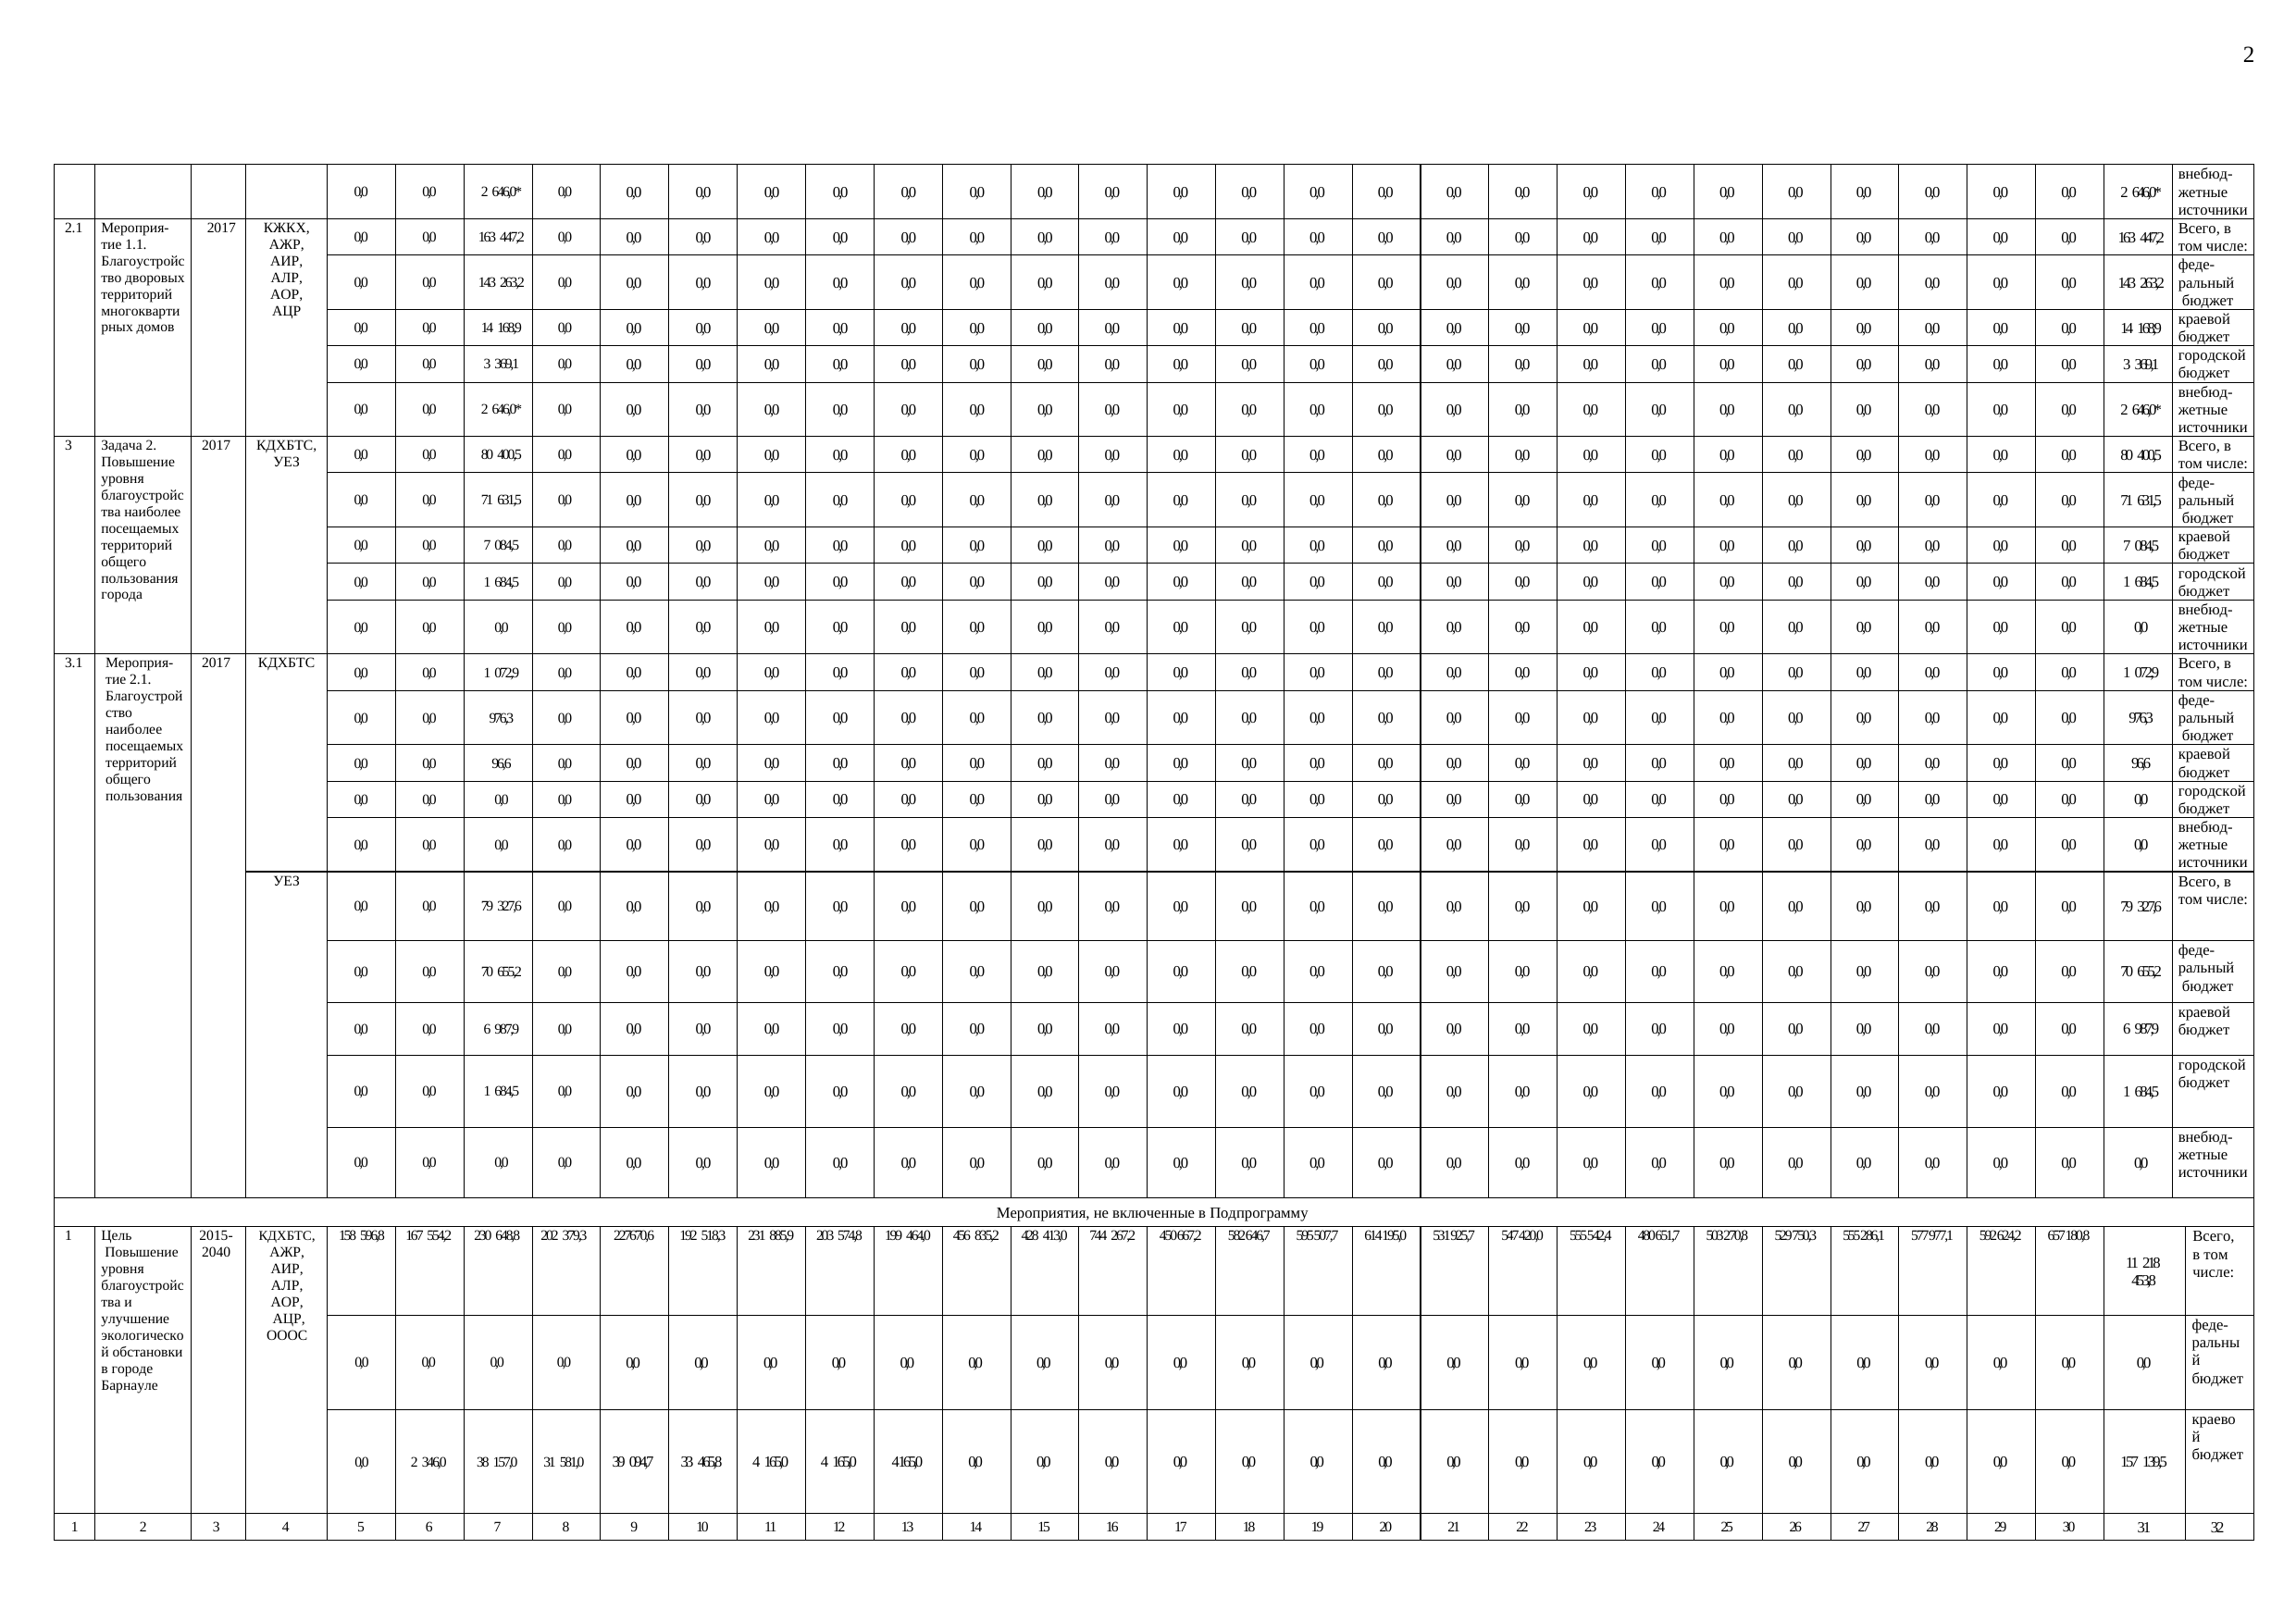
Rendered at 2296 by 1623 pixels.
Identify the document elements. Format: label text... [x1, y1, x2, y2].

table_cell 0,0 [465, 1316, 532, 1409]
table_cell 33 465,8 [669, 1410, 737, 1513]
table_cell 0,0 [328, 165, 395, 218]
table_cell 203 574,8 [806, 1227, 874, 1315]
table_cell краевой бюджет [2186, 1410, 2253, 1513]
table_cell 0,0 [533, 473, 600, 527]
table_cell 0,0 [738, 564, 805, 600]
table_cell 0,0 [1967, 1410, 2035, 1513]
table_cell 143 263,2 [2104, 255, 2172, 309]
table_cell 0,0 [943, 473, 1011, 527]
table_cell 0,0 [943, 383, 1011, 436]
table_cell 0,0 [328, 601, 395, 653]
table_cell 0,0 [1967, 255, 2035, 309]
table_cell 0,0 [669, 1056, 737, 1127]
table_cell 0,0 [2036, 941, 2104, 1002]
table_cell 0,0 [2036, 1003, 2104, 1054]
table_cell [55, 165, 94, 218]
table_cell 0,0 [1489, 1316, 1557, 1409]
table_cell 0,0 [669, 1128, 737, 1197]
table_cell 0,0 [1285, 437, 1352, 472]
table_cell 0,0 [1967, 654, 2035, 690]
table_cell 1 [55, 1227, 94, 1513]
table_cell 0,0 [1216, 473, 1284, 527]
table_cell 0,0 [875, 941, 942, 1002]
table_cell 0,0 [328, 941, 395, 1002]
table_cell 0,0 [396, 654, 464, 690]
table_cell Всего, в том числе: [2186, 1227, 2253, 1315]
table_cell 0,0 [1421, 527, 1488, 563]
table_cell 0,0 [1216, 1003, 1284, 1054]
table_cell 0,0 [1558, 873, 1625, 940]
table_cell 0,0 [601, 818, 668, 871]
table_cell 0,0 [1558, 473, 1625, 527]
table_cell 0,0 [943, 941, 1011, 1002]
table_cell 19 [1285, 1514, 1352, 1540]
table_cell 0,0 [2036, 165, 2104, 218]
table_cell 0,0 [396, 1128, 464, 1197]
table_cell 0,0 [1626, 941, 1694, 1002]
table_cell 0,0 [1216, 941, 1284, 1002]
table_cell 0,0 [806, 255, 874, 309]
table_cell 0,0 [1011, 527, 1078, 563]
table_cell Всего, в том числе: [2173, 873, 2253, 940]
table_cell 582 646,7 [1216, 1227, 1284, 1315]
table_cell 0,0 [1489, 941, 1557, 1002]
table_cell 70 655,2 [2104, 941, 2172, 1002]
table_cell 0,0 [1967, 346, 2035, 381]
table_cell 0,0 [2036, 1056, 2104, 1127]
table_cell 0,0 [1285, 346, 1352, 381]
table_cell 0,0 [1216, 1316, 1284, 1409]
table_cell 0,0 [1967, 564, 2035, 600]
table_cell 0,0 [1148, 601, 1215, 653]
table_cell 6 987,9 [2104, 1003, 2172, 1054]
table_cell 0,0 [1558, 601, 1625, 653]
table_cell 0,0 [1831, 310, 1898, 345]
table_cell 0,0 [533, 873, 600, 940]
table_cell 0,0 [669, 782, 737, 817]
table_cell 0,0 [1626, 1003, 1694, 1054]
table_cell 2 646,0* [465, 165, 532, 218]
table_cell 0,0 [1558, 1128, 1625, 1197]
table_cell 0,0 [1899, 255, 1967, 309]
table_cell 0,0 [669, 691, 737, 744]
table_cell 0,0 [1489, 654, 1557, 690]
table_cell 227670,6 [601, 1227, 668, 1315]
table_cell 0,0 [328, 310, 395, 345]
table_cell 0,0 [1353, 1410, 1420, 1513]
table_cell 0,0 [1148, 782, 1215, 817]
table_cell 0,0 [1967, 437, 2035, 472]
table_cell 0,0 [1011, 1003, 1078, 1054]
table_cell 0,0 [669, 1003, 737, 1054]
table_cell 0,0 [875, 818, 942, 871]
table_cell 0,0 [1694, 782, 1762, 817]
table_cell 0,0 [1216, 346, 1284, 381]
table_cell 0,0 [1763, 654, 1831, 690]
table_cell 0,0 [1763, 346, 1831, 381]
table_cell 0,0 [943, 1410, 1011, 1513]
table_cell 0,0 [1011, 818, 1078, 871]
table_cell 555 542,4 [1558, 1227, 1625, 1315]
table_cell 0,0 [601, 1056, 668, 1127]
table_cell Всего, в том числе: [2173, 219, 2253, 254]
table_cell 0,0 [2036, 527, 2104, 563]
table_cell 0,0 [1899, 473, 1967, 527]
table_cell 0,0 [2036, 745, 2104, 780]
table_cell феде- ральный бюджет [2173, 255, 2253, 309]
table_cell 0,0 [1763, 383, 1831, 436]
table_cell 0,0 [1421, 691, 1488, 744]
table_cell 0,0 [533, 818, 600, 871]
table_cell 0,0 [533, 219, 600, 254]
table_cell городской бюджет [2173, 782, 2253, 817]
table_cell 0,0 [1967, 818, 2035, 871]
table_cell 0,0 [1079, 601, 1147, 653]
table_cell 0,0 [601, 165, 668, 218]
table_cell 0,0 [806, 1128, 874, 1197]
table_cell 0,0 [1763, 564, 1831, 600]
table_cell 0,0 [533, 654, 600, 690]
table_cell 0,0 [1489, 745, 1557, 780]
table_cell 0,0 [1421, 873, 1488, 940]
table_cell внебюд- жетные источники [2173, 601, 2253, 653]
table_cell 0,0 [1558, 346, 1625, 381]
table_cell 0,0 [465, 818, 532, 871]
table_cell 529 750,3 [1763, 1227, 1831, 1315]
table_cell 0,0 [1216, 437, 1284, 472]
table_cell 80 400,5 [2104, 437, 2172, 472]
table_cell 0,0 [1489, 437, 1557, 472]
table_cell 0,0 [396, 346, 464, 381]
table_cell 0,0 [738, 383, 805, 436]
table_cell 0,0 [738, 437, 805, 472]
table_cell 0,0 [1763, 873, 1831, 940]
table_cell 0,0 [1694, 745, 1762, 780]
table_cell 0,0 [601, 691, 668, 744]
table_cell 0,0 [2036, 383, 2104, 436]
table_cell 32 [2186, 1514, 2253, 1540]
table_cell 0,0 [1285, 873, 1352, 940]
table_cell 0,0 [1353, 941, 1420, 1002]
table_cell 192 518,3 [669, 1227, 737, 1315]
table_cell 15 [1011, 1514, 1078, 1540]
table_cell 0,0 [396, 564, 464, 600]
table_cell 0,0 [1148, 1003, 1215, 1054]
table_cell 0,0 [1079, 1410, 1147, 1513]
table_cell 0,0 [1831, 745, 1898, 780]
table_cell 0,0 [1831, 691, 1898, 744]
table_cell 0,0 [943, 1128, 1011, 1197]
table_cell 0,0 [328, 782, 395, 817]
table_cell 0,0 [1694, 1003, 1762, 1054]
table_cell 450 667,2 [1148, 1227, 1215, 1315]
table_cell 6 987,9 [465, 1003, 532, 1054]
table_cell 0,0 [1148, 527, 1215, 563]
table_cell 0,0 [1148, 654, 1215, 690]
table_cell 0,0 [1079, 873, 1147, 940]
table_cell 1 684,5 [465, 1056, 532, 1127]
table_cell 0,0 [1899, 383, 1967, 436]
table_cell 0,0 [1079, 310, 1147, 345]
table_cell 0,0 [669, 219, 737, 254]
table_cell 199 464,0 [875, 1227, 942, 1315]
table_cell 0,0 [1899, 564, 1967, 600]
table_cell 0,0 [1626, 601, 1694, 653]
table_cell 976,3 [465, 691, 532, 744]
table_cell 0,0 [1558, 1316, 1625, 1409]
table_cell 0,0 [1489, 310, 1557, 345]
table_cell 14 168,9 [2104, 310, 2172, 345]
table_cell КДХБТС,УЕЗ [246, 437, 327, 653]
table_cell 0,0 [328, 564, 395, 600]
table_cell 0,0 [943, 873, 1011, 940]
table_cell 0,0 [1421, 437, 1488, 472]
table_cell 0,0 [1899, 691, 1967, 744]
table_cell 70 655,2 [465, 941, 532, 1002]
table_cell 0,0 [1148, 1128, 1215, 1197]
table_cell 0,0 [1899, 745, 1967, 780]
table_cell 0,0 [1285, 1128, 1352, 1197]
table_cell 0,0 [738, 941, 805, 1002]
table_cell 29 [1967, 1514, 2035, 1540]
table_cell 0,0 [1967, 473, 2035, 527]
table_cell 0,0 [328, 527, 395, 563]
table_cell 0,0 [1011, 941, 1078, 1002]
table_cell 230 648,8 [465, 1227, 532, 1315]
table_cell 0,0 [1216, 601, 1284, 653]
table_cell 0,0 [396, 165, 464, 218]
table_cell 0,0 [875, 1316, 942, 1409]
table_cell 0,0 [669, 383, 737, 436]
table_cell 0,0 [2036, 1316, 2104, 1409]
table_cell 0,0 [1148, 346, 1215, 381]
table_cell 0,0 [1763, 782, 1831, 817]
table_cell 0,0 [533, 941, 600, 1002]
table_cell 595 507,7 [1285, 1227, 1352, 1315]
table_cell 0,0 [1216, 691, 1284, 744]
table_cell 0,0 [1489, 527, 1557, 563]
table_cell Цель Повышение уровня благоустройства и улучшение экологической обстановки в городе Барнауле [95, 1227, 191, 1513]
table_cell 0,0 [943, 654, 1011, 690]
table_cell 0,0 [1148, 1316, 1215, 1409]
table_cell 0,0 [1079, 654, 1147, 690]
table_cell 0,0 [396, 782, 464, 817]
table_cell 0,0 [669, 473, 737, 527]
table_cell 18 [1216, 1514, 1284, 1540]
table_cell 0,0 [1489, 818, 1557, 871]
table_cell 30 [2036, 1514, 2104, 1540]
table_cell феде- ральный бюджет [2173, 473, 2253, 527]
table_cell 0,0 [1421, 941, 1488, 1002]
table_cell 26 [1763, 1514, 1831, 1540]
table_cell 0,0 [1763, 1410, 1831, 1513]
table_cell 4 165,0 [738, 1410, 805, 1513]
table_cell 0,0 [328, 1056, 395, 1127]
table_cell 39 094,7 [601, 1410, 668, 1513]
table_cell 0,0 [533, 564, 600, 600]
table_cell 0,0 [396, 310, 464, 345]
table_cell 0,0 [1694, 473, 1762, 527]
table_cell 0,0 [396, 437, 464, 472]
table_cell 0,0 [1353, 255, 1420, 309]
table_cell 0,0 [806, 1003, 874, 1054]
table_cell 0,0 [738, 1128, 805, 1197]
table_cell 0,0 [943, 601, 1011, 653]
table_cell 3 369,1 [465, 346, 532, 381]
table_cell 0,0 [2104, 1128, 2172, 1197]
table_cell 0,0 [1899, 437, 1967, 472]
table_cell 0,0 [1967, 691, 2035, 744]
table_cell 0,0 [1558, 941, 1625, 1002]
table_cell 0,0 [1421, 383, 1488, 436]
table_cell 0,0 [875, 1003, 942, 1054]
table_cell 0,0 [1899, 1056, 1967, 1127]
table_cell 0,0 [1899, 1003, 1967, 1054]
table_cell 0,0 [1626, 255, 1694, 309]
table_cell 0,0 [669, 941, 737, 1002]
table_cell 0,0 [1967, 1056, 2035, 1127]
table_cell КДХБТС, АЖР, АИР, АЛР, АОР, АЦР, ОООС [246, 1227, 327, 1513]
table_cell 0,0 [533, 745, 600, 780]
table_cell 0,0 [1694, 873, 1762, 940]
table_cell 0,0 [533, 255, 600, 309]
table_cell 0,0 [2036, 346, 2104, 381]
table_cell 0,0 [1558, 818, 1625, 871]
table_cell 0,0 [2036, 1410, 2104, 1513]
table_cell 0,0 [1148, 219, 1215, 254]
table_cell 0,0 [875, 165, 942, 218]
table_cell 0,0 [1694, 310, 1762, 345]
table_cell 0,0 [1694, 1056, 1762, 1127]
table_cell 0,0 [2036, 564, 2104, 600]
table_cell 16 [1079, 1514, 1147, 1540]
table_cell 0,0 [1899, 941, 1967, 1002]
table_cell 0,0 [943, 1056, 1011, 1127]
table_cell 0,0 [1011, 782, 1078, 817]
table_cell 0,0 [328, 873, 395, 940]
table_cell 0,0 [875, 346, 942, 381]
table_cell 0,0 [1967, 165, 2035, 218]
table_cell 0,0 [1489, 219, 1557, 254]
table_cell 24 [1626, 1514, 1694, 1540]
table_cell 0,0 [1558, 1410, 1625, 1513]
table_cell 0,0 [1148, 165, 1215, 218]
table_cell 480 651,7 [1626, 1227, 1694, 1315]
table_cell 5 [328, 1514, 395, 1540]
table_cell 0,0 [806, 219, 874, 254]
table_cell 0,0 [1216, 1128, 1284, 1197]
table_cell 163 447,2 [2104, 219, 2172, 254]
table_cell 0,0 [601, 1128, 668, 1197]
table_cell 0,0 [328, 1128, 395, 1197]
table_cell 531 925,7 [1421, 1227, 1488, 1315]
table_cell 0,0 [1285, 745, 1352, 780]
table_cell 0,0 [1831, 1003, 1898, 1054]
table_cell 2 646,0* [465, 383, 532, 436]
table_cell 0,0 [1353, 527, 1420, 563]
table_cell 0,0 [1763, 941, 1831, 1002]
table_cell 21 [1421, 1514, 1488, 1540]
table_cell 0,0 [1489, 1003, 1557, 1054]
table_cell 0,0 [943, 219, 1011, 254]
table_cell 0,0 [1694, 219, 1762, 254]
table_cell 0,0 [1216, 654, 1284, 690]
table_cell 0,0 [669, 1316, 737, 1409]
table_cell 0,0 [1079, 1128, 1147, 1197]
table_cell 0,0 [2036, 437, 2104, 472]
table_cell 13 [875, 1514, 942, 1540]
table_cell 31 581,0 [533, 1410, 600, 1513]
table_cell 0,0 [1079, 782, 1147, 817]
table_cell 0,0 [738, 165, 805, 218]
table_cell 0,0 [1421, 745, 1488, 780]
table_cell 0,0 [1353, 310, 1420, 345]
table_cell 0,0 [738, 527, 805, 563]
table_cell 0,0 [1216, 745, 1284, 780]
table_cell 0,0 [875, 782, 942, 817]
table_cell 0,0 [806, 564, 874, 600]
table_cell 0,0 [396, 383, 464, 436]
table_cell 0,0 [1763, 1003, 1831, 1054]
table_cell 0,0 [601, 527, 668, 563]
table_cell 0,0 [1694, 346, 1762, 381]
table_cell 0,0 [1694, 1410, 1762, 1513]
table_cell 0,0 [1489, 1128, 1557, 1197]
table_cell 0,0 [1079, 527, 1147, 563]
table_cell 0,0 [601, 1003, 668, 1054]
table_cell 0,0 [738, 1056, 805, 1127]
table_cell 0,0 [738, 654, 805, 690]
table_cell 0,0 [1763, 1316, 1831, 1409]
table_cell 0,0 [1489, 873, 1557, 940]
table_cell 0,0 [1079, 745, 1147, 780]
table_cell 0,0 [533, 310, 600, 345]
table_cell 0,0 [1899, 346, 1967, 381]
table_cell 0,0 [806, 310, 874, 345]
table_cell 202 379,3 [533, 1227, 600, 1315]
table_cell 0,0 [2036, 782, 2104, 817]
table_cell 0,0 [328, 383, 395, 436]
table_cell 0,0 [1011, 1056, 1078, 1127]
table_cell 0,0 [1899, 219, 1967, 254]
table_cell 0,0 [875, 601, 942, 653]
table_cell 0,0 [1148, 1056, 1215, 1127]
table_cell 0,0 [1489, 383, 1557, 436]
table_cell 0,0 [1353, 165, 1420, 218]
table_cell 0,0 [601, 782, 668, 817]
table_cell Мероприятия, не включенные в Подпрограмму [55, 1198, 2253, 1226]
table_cell 0,0 [1694, 691, 1762, 744]
table_cell 4 165,0 [875, 1410, 942, 1513]
table_cell 0,0 [1148, 564, 1215, 600]
table_cell 0,0 [1353, 473, 1420, 527]
table_cell 157 139,5 [2104, 1410, 2185, 1513]
table_cell 0,0 [1011, 310, 1078, 345]
table_cell 0,0 [1967, 383, 2035, 436]
table_cell 4 [246, 1514, 327, 1540]
table_cell 0,0 [1421, 1056, 1488, 1127]
table_cell 0,0 [806, 782, 874, 817]
table_cell 0,0 [601, 873, 668, 940]
table_cell 163 447,2 [465, 219, 532, 254]
table_cell 167 554,2 [396, 1227, 464, 1315]
table_cell 0,0 [806, 691, 874, 744]
table_cell 0,0 [1558, 437, 1625, 472]
table_cell 0,0 [396, 941, 464, 1002]
table_cell 0,0 [601, 941, 668, 1002]
table_cell 0,0 [1421, 564, 1488, 600]
table_cell 0,0 [943, 818, 1011, 871]
table_cell 0,0 [943, 745, 1011, 780]
table_cell 0,0 [943, 346, 1011, 381]
table_cell 0,0 [1011, 745, 1078, 780]
table_cell 0,0 [1489, 1056, 1557, 1127]
table_cell 0,0 [1011, 346, 1078, 381]
table_cell 0,0 [1626, 527, 1694, 563]
table_cell 0,0 [875, 219, 942, 254]
table_cell 0,0 [1831, 219, 1898, 254]
table_cell 0,0 [1558, 219, 1625, 254]
table_cell 0,0 [1011, 165, 1078, 218]
table_cell 0,0 [1011, 219, 1078, 254]
table_cell внебюд- жетные источники [2173, 383, 2253, 436]
table_cell 0,0 [2036, 818, 2104, 871]
table_cell 0,0 [1148, 437, 1215, 472]
table_cell 0,0 [875, 745, 942, 780]
table_cell 0,0 [1489, 1410, 1557, 1513]
table_cell 0,0 [943, 1003, 1011, 1054]
table_cell 0,0 [806, 941, 874, 1002]
table_cell 0,0 [396, 1003, 464, 1054]
table_cell 0,0 [1011, 437, 1078, 472]
table_cell 0,0 [465, 601, 532, 653]
table_cell 0,0 [1831, 873, 1898, 940]
table_cell 0,0 [1148, 473, 1215, 527]
table_cell 3 [55, 437, 94, 653]
table_cell 79 327,6 [465, 873, 532, 940]
table_cell 0,0 [533, 601, 600, 653]
table_cell 0,0 [1831, 437, 1898, 472]
table_cell 0,0 [1694, 1128, 1762, 1197]
table_cell 0,0 [1421, 818, 1488, 871]
table_cell 0,0 [1967, 219, 2035, 254]
table_cell 2 646,0* [2104, 383, 2172, 436]
table_cell 0,0 [806, 1316, 874, 1409]
table_cell 0,0 [1967, 601, 2035, 653]
table_cell 0,0 [943, 165, 1011, 218]
table_cell 0,0 [465, 782, 532, 817]
table_cell 503 270,8 [1694, 1227, 1762, 1315]
table_cell 0,0 [1148, 873, 1215, 940]
table_cell 0,0 [2036, 473, 2104, 527]
table_cell 0,0 [738, 745, 805, 780]
table_cell 0,0 [875, 437, 942, 472]
table_cell 0,0 [1148, 383, 1215, 436]
table_cell 2017 [192, 219, 245, 436]
table_cell 0,0 [1285, 473, 1352, 527]
table_cell 0,0 [738, 1316, 805, 1409]
table_cell 592 624,2 [1967, 1227, 2035, 1315]
table_cell 0,0 [1558, 165, 1625, 218]
table_cell 28 [1899, 1514, 1967, 1540]
table_cell 0,0 [943, 437, 1011, 472]
table_cell 0,0 [1626, 654, 1694, 690]
table_cell 0,0 [806, 383, 874, 436]
table_cell 80 400,5 [465, 437, 532, 472]
table_cell 0,0 [1079, 1316, 1147, 1409]
table_cell 0,0 [1216, 1410, 1284, 1513]
table_cell краевой бюджет [2173, 745, 2253, 780]
table_cell 0,0 [1079, 1003, 1147, 1054]
table_cell 0,0 [533, 527, 600, 563]
table_cell 0,0 [1285, 782, 1352, 817]
table_cell 0,0 [2036, 1128, 2104, 1197]
table_cell 0,0 [1831, 601, 1898, 653]
table_cell 0,0 [2104, 1316, 2185, 1409]
table_cell 0,0 [1079, 1056, 1147, 1127]
table_cell 0,0 [1831, 1316, 1898, 1409]
table_cell КЖКХ, АЖР, АИР, АЛР, АОР, АЦР [246, 219, 327, 436]
table_cell 0,0 [1285, 165, 1352, 218]
table_cell 0,0 [1694, 654, 1762, 690]
table_cell 0,0 [1421, 1316, 1488, 1409]
table_cell 0,0 [1694, 383, 1762, 436]
table_cell Мероприя-тие 2.1. Благоустройство наиболее посещаемых территорий общего пользования [95, 654, 191, 1197]
table_cell 0,0 [1079, 818, 1147, 871]
table_cell 0,0 [2036, 691, 2104, 744]
table_cell 0,0 [1011, 1128, 1078, 1197]
table_cell 0,0 [1216, 527, 1284, 563]
table_cell 0,0 [601, 745, 668, 780]
table_cell 0,0 [1079, 473, 1147, 527]
table_cell 0,0 [1148, 941, 1215, 1002]
table_cell 0,0 [1899, 165, 1967, 218]
table_cell 0,0 [875, 1128, 942, 1197]
table_cell 0,0 [1421, 1128, 1488, 1197]
table_cell 0,0 [1831, 818, 1898, 871]
table_cell 0,0 [669, 527, 737, 563]
table_cell 23 [1558, 1514, 1625, 1540]
table_cell 0,0 [328, 473, 395, 527]
table_cell краевой бюджет [2173, 1003, 2253, 1054]
table_cell 0,0 [2036, 310, 2104, 345]
table_cell 0,0 [1967, 527, 2035, 563]
table_cell 0,0 [669, 346, 737, 381]
table_cell 0,0 [1216, 564, 1284, 600]
table_cell 0,0 [1216, 219, 1284, 254]
table_cell 0,0 [1285, 1410, 1352, 1513]
table_cell 0,0 [806, 601, 874, 653]
table_cell 0,0 [1353, 383, 1420, 436]
table_cell 0,0 [1489, 165, 1557, 218]
table_cell 2.1 [55, 219, 94, 436]
table_cell 0,0 [328, 654, 395, 690]
table_cell 0,0 [1967, 941, 2035, 1002]
table_cell 0,0 [738, 691, 805, 744]
table_cell 0,0 [1694, 165, 1762, 218]
table_cell 0,0 [1694, 437, 1762, 472]
table_cell 96,6 [465, 745, 532, 780]
table_cell 0,0 [1694, 1316, 1762, 1409]
table_cell 0,0 [1558, 383, 1625, 436]
table_cell 2015-2040 [192, 1227, 245, 1513]
table_cell 20 [1353, 1514, 1420, 1540]
table_cell 9 [601, 1514, 668, 1540]
table_cell 0,0 [1148, 310, 1215, 345]
table_cell 0,0 [1763, 818, 1831, 871]
table_cell 0,0 [1353, 1316, 1420, 1409]
table_cell 0,0 [1285, 601, 1352, 653]
table_cell 0,0 [1899, 818, 1967, 871]
table_cell 0,0 [669, 818, 737, 871]
table_cell 0,0 [738, 1003, 805, 1054]
table_cell 0,0 [1421, 782, 1488, 817]
table_cell 0,0 [1421, 219, 1488, 254]
table_cell 657 180,8 [2036, 1227, 2104, 1315]
table_cell 0,0 [1489, 346, 1557, 381]
table_cell 14 [943, 1514, 1011, 1540]
table_cell 0,0 [1079, 383, 1147, 436]
table_cell 0,0 [533, 1128, 600, 1197]
table_cell 0,0 [2036, 654, 2104, 690]
table_cell 0,0 [738, 255, 805, 309]
table_cell 0,0 [1353, 437, 1420, 472]
table_cell 0,0 [806, 654, 874, 690]
table_cell 0,0 [1285, 255, 1352, 309]
table_cell 0,0 [1831, 941, 1898, 1002]
table_cell 0,0 [1285, 310, 1352, 345]
table_cell 0,0 [601, 219, 668, 254]
table_cell 0,0 [1079, 255, 1147, 309]
table_cell феде-ральный бюджет [2186, 1316, 2253, 1409]
table_cell 0,0 [1079, 437, 1147, 472]
table_cell 0,0 [1763, 437, 1831, 472]
table_cell 96,6 [2104, 745, 2172, 780]
table_cell 0,0 [1899, 527, 1967, 563]
table_cell 0,0 [1831, 346, 1898, 381]
table_cell 0,0 [1353, 818, 1420, 871]
table_cell 0,0 [1353, 745, 1420, 780]
table_cell 0,0 [1967, 310, 2035, 345]
table_cell 0,0 [1626, 818, 1694, 871]
table_cell 0,0 [1421, 1003, 1488, 1054]
table_cell 71 631,5 [465, 473, 532, 527]
table_cell 0,0 [1831, 473, 1898, 527]
table_cell 0,0 [875, 873, 942, 940]
table_cell 0,0 [738, 310, 805, 345]
table_cell 0,0 [1148, 818, 1215, 871]
table_cell 0,0 [1558, 782, 1625, 817]
table_cell 976,3 [2104, 691, 2172, 744]
table_cell Всего, в том числе: [2173, 437, 2253, 472]
table_cell 0,0 [738, 346, 805, 381]
table_cell 0,0 [1216, 383, 1284, 436]
table_cell 0,0 [738, 782, 805, 817]
table_cell 0,0 [806, 437, 874, 472]
table_cell 0,0 [1011, 473, 1078, 527]
table_cell 0,0 [2036, 255, 2104, 309]
table_cell 0,0 [1763, 1128, 1831, 1197]
table_cell 0,0 [2104, 782, 2172, 817]
table_cell 0,0 [1763, 310, 1831, 345]
table_cell 0,0 [943, 782, 1011, 817]
table_cell 0,0 [1489, 564, 1557, 600]
table_cell 0,0 [1079, 165, 1147, 218]
table_cell 0,0 [806, 346, 874, 381]
table_cell 0,0 [1967, 1003, 2035, 1054]
table_cell 0,0 [1148, 691, 1215, 744]
table_cell 614 195,0 [1353, 1227, 1420, 1315]
table_cell 0,0 [806, 527, 874, 563]
table_cell 0,0 [533, 782, 600, 817]
table_cell 27 [1831, 1514, 1898, 1540]
table_cell 0,0 [1831, 1410, 1898, 1513]
table_cell 3 [192, 1514, 245, 1540]
table_cell 0,0 [1626, 564, 1694, 600]
table_cell 428 413,0 [1011, 1227, 1078, 1315]
table_cell 3 369,1 [2104, 346, 2172, 381]
table_cell 17 [1148, 1514, 1215, 1540]
table_cell 0,0 [1421, 346, 1488, 381]
table_cell 0,0 [1285, 383, 1352, 436]
table_cell 0,0 [1899, 873, 1967, 940]
table_cell 0,0 [1285, 527, 1352, 563]
table_cell 0,0 [669, 601, 737, 653]
table_cell 0,0 [1421, 1410, 1488, 1513]
table_cell 0,0 [1216, 1056, 1284, 1127]
table_cell 0,0 [533, 1056, 600, 1127]
table_cell 2 346,0 [396, 1410, 464, 1513]
table_cell краевой бюджет [2173, 527, 2253, 563]
table_cell 0,0 [669, 745, 737, 780]
table_cell 0,0 [1148, 255, 1215, 309]
table_cell 1 072,9 [465, 654, 532, 690]
table_cell 0,0 [738, 873, 805, 940]
table_cell 0,0 [1285, 691, 1352, 744]
table_cell 0,0 [669, 437, 737, 472]
table_cell 0,0 [601, 346, 668, 381]
table_cell 1 684,5 [2104, 564, 2172, 600]
table_cell 0,0 [533, 165, 600, 218]
table_cell 0,0 [1353, 1003, 1420, 1054]
table_cell 0,0 [1694, 527, 1762, 563]
table_cell 10 [669, 1514, 737, 1540]
table_cell 0,0 [533, 1316, 600, 1409]
table_cell 0,0 [738, 219, 805, 254]
table_cell 0,0 [1285, 654, 1352, 690]
table_cell 0,0 [1831, 782, 1898, 817]
table_cell 0,0 [1353, 564, 1420, 600]
table_cell 0,0 [738, 818, 805, 871]
table_cell 0,0 [1763, 745, 1831, 780]
table_cell 1 684,5 [2104, 1056, 2172, 1127]
table_cell 71 631,5 [2104, 473, 2172, 527]
table_cell 0,0 [1899, 601, 1967, 653]
table_cell 0,0 [328, 255, 395, 309]
table_cell 0,0 [1011, 1410, 1078, 1513]
table_cell 0,0 [1694, 601, 1762, 653]
table_cell 0,0 [1831, 564, 1898, 600]
table_cell 0,0 [943, 527, 1011, 563]
table_cell 0,0 [601, 310, 668, 345]
table_cell 0,0 [1216, 310, 1284, 345]
table_cell внебюд- жетные источники [2173, 1128, 2253, 1197]
table_cell 0,0 [1421, 255, 1488, 309]
table_cell городской бюджет [2173, 1056, 2253, 1127]
table_cell 0,0 [2104, 818, 2172, 871]
table_cell 2 [95, 1514, 191, 1540]
table_cell 0,0 [1763, 473, 1831, 527]
table_cell 0,0 [601, 473, 668, 527]
table_cell 0,0 [1489, 782, 1557, 817]
table_cell 0,0 [1079, 691, 1147, 744]
table_cell 0,0 [875, 691, 942, 744]
table_cell 0,0 [1011, 564, 1078, 600]
table_cell 0,0 [1694, 941, 1762, 1002]
table_cell 0,0 [875, 473, 942, 527]
table_cell 0,0 [1079, 219, 1147, 254]
table_cell 0,0 [328, 1316, 395, 1409]
table_cell 0,0 [396, 691, 464, 744]
table_cell 231 885,9 [738, 1227, 805, 1315]
table_cell 0,0 [1285, 818, 1352, 871]
table_cell 0,0 [806, 873, 874, 940]
table_cell 0,0 [1626, 873, 1694, 940]
table_cell 0,0 [1626, 1410, 1694, 1513]
table_cell 0,0 [1626, 346, 1694, 381]
table_cell 0,0 [1489, 601, 1557, 653]
table_cell 0,0 [875, 255, 942, 309]
table_cell 0,0 [1626, 782, 1694, 817]
table_cell 0,0 [2036, 873, 2104, 940]
table_cell 0,0 [328, 1003, 395, 1054]
table_cell краевой бюджет [2173, 310, 2253, 345]
table_cell 0,0 [669, 873, 737, 940]
table_cell 0,0 [1831, 1128, 1898, 1197]
table_cell 0,0 [1899, 782, 1967, 817]
table_cell 79 327,6 [2104, 873, 2172, 940]
table_cell 0,0 [1899, 310, 1967, 345]
table_cell 0,0 [1831, 383, 1898, 436]
table_cell 0,0 [1626, 1316, 1694, 1409]
table_cell 12 [806, 1514, 874, 1540]
table_cell 0,0 [1694, 818, 1762, 871]
table_cell 0,0 [1558, 527, 1625, 563]
table_cell 0,0 [601, 383, 668, 436]
table_cell 0,0 [2036, 601, 2104, 653]
table_cell 0,0 [1763, 255, 1831, 309]
table_cell 0,0 [943, 691, 1011, 744]
table_cell Всего, в том числе: [2173, 654, 2253, 690]
table_cell 0,0 [1421, 165, 1488, 218]
table_cell УЕЗ [246, 873, 327, 1197]
table_cell городской бюджет [2173, 346, 2253, 381]
table_cell 0,0 [533, 1003, 600, 1054]
table_cell 0,0 [328, 1410, 395, 1513]
table_cell 0,0 [1148, 745, 1215, 780]
table_cell 0,0 [806, 818, 874, 871]
table_cell 0,0 [1353, 1056, 1420, 1127]
table_cell 2017 [192, 437, 245, 653]
table_cell 0,0 [1899, 1316, 1967, 1409]
table_cell 0,0 [1011, 873, 1078, 940]
table_cell 0,0 [943, 564, 1011, 600]
table_cell 0,0 [1626, 745, 1694, 780]
table_cell 0,0 [601, 437, 668, 472]
table_cell 0,0 [1353, 219, 1420, 254]
table_cell 0,0 [1011, 691, 1078, 744]
table_cell 0,0 [1626, 165, 1694, 218]
table_cell 2 646,0* [2104, 165, 2172, 218]
table_cell 0,0 [1831, 255, 1898, 309]
table_cell 0,0 [1489, 255, 1557, 309]
table_cell 0,0 [328, 818, 395, 871]
table_cell 0,0 [1558, 745, 1625, 780]
table_cell 0,0 [1558, 310, 1625, 345]
table_cell 0,0 [328, 745, 395, 780]
table_cell 0,0 [601, 255, 668, 309]
table_cell 0,0 [1558, 564, 1625, 600]
table_cell 0,0 [875, 527, 942, 563]
table_cell 0,0 [669, 310, 737, 345]
table_cell 0,0 [1763, 219, 1831, 254]
table_cell 555 286,1 [1831, 1227, 1898, 1315]
table_cell 0,0 [2036, 219, 2104, 254]
table_cell 0,0 [1285, 1316, 1352, 1409]
table_cell 0,0 [1967, 1128, 2035, 1197]
table_cell 0,0 [1831, 165, 1898, 218]
table_cell 0,0 [1011, 255, 1078, 309]
table_cell 0,0 [1285, 941, 1352, 1002]
table_cell 456 835,2 [943, 1227, 1011, 1315]
table_cell Мероприя- тие 1.1. Благоустройство дворовых территорий многоквартирных домов [95, 219, 191, 436]
table_cell 0,0 [1626, 437, 1694, 472]
table_cell феде- ральный бюджет [2173, 941, 2253, 1002]
table_cell 0,0 [396, 473, 464, 527]
table_cell 0,0 [875, 1056, 942, 1127]
table_cell 0,0 [396, 745, 464, 780]
table_cell 0,0 [1763, 527, 1831, 563]
table_cell 0,0 [669, 165, 737, 218]
table_cell 0,0 [806, 1056, 874, 1127]
table_cell 25 [1694, 1514, 1762, 1540]
table_cell 22 [1489, 1514, 1557, 1540]
table_cell 0,0 [943, 255, 1011, 309]
table_cell 0,0 [328, 691, 395, 744]
table_cell 0,0 [1011, 383, 1078, 436]
table_cell 14 168,9 [465, 310, 532, 345]
table_cell внебюд- жетные источники [2173, 165, 2253, 218]
table_cell 0,0 [1216, 818, 1284, 871]
table_cell 0,0 [1079, 346, 1147, 381]
table_cell 2017 [192, 654, 245, 1197]
table_cell 0,0 [396, 601, 464, 653]
table_cell 0,0 [1421, 310, 1488, 345]
table_cell 0,0 [1558, 255, 1625, 309]
table_cell 0,0 [806, 165, 874, 218]
table_cell 1 [55, 1514, 94, 1540]
table_cell 0,0 [1421, 473, 1488, 527]
table_cell 0,0 [1967, 1316, 2035, 1409]
table_cell 143 263,2 [465, 255, 532, 309]
table_cell 7 [465, 1514, 532, 1540]
table_cell 0,0 [1967, 782, 2035, 817]
table_cell 0,0 [601, 1316, 668, 1409]
table_cell 0,0 [396, 873, 464, 940]
table_cell 0,0 [396, 219, 464, 254]
table_cell 0,0 [1763, 1056, 1831, 1127]
table_cell 0,0 [1148, 1410, 1215, 1513]
table_cell 1 684,5 [465, 564, 532, 600]
table_cell [192, 165, 245, 218]
table_cell 0,0 [1558, 691, 1625, 744]
table_cell 0,0 [533, 346, 600, 381]
table_cell 0,0 [328, 346, 395, 381]
table_cell 0,0 [1763, 601, 1831, 653]
table_cell 0,0 [1353, 654, 1420, 690]
table_cell 0,0 [601, 601, 668, 653]
table_cell 0,0 [1626, 691, 1694, 744]
table_cell 0,0 [1489, 691, 1557, 744]
table_cell Задача 2. Повышение уровня благоустройства наиболее посещаемых территорий общего пользования города [95, 437, 191, 653]
table_cell 0,0 [601, 654, 668, 690]
table_cell 0,0 [669, 564, 737, 600]
table_cell 0,0 [1626, 383, 1694, 436]
table_cell 158 596,8 [328, 1227, 395, 1315]
table_cell 0,0 [533, 691, 600, 744]
table_cell 0,0 [1353, 601, 1420, 653]
table_cell 0,0 [1353, 346, 1420, 381]
table_cell 7 084,5 [465, 527, 532, 563]
table_cell 0,0 [1626, 473, 1694, 527]
table_cell 11 [738, 1514, 805, 1540]
table_cell 6 [396, 1514, 464, 1540]
table_cell 0,0 [875, 310, 942, 345]
table_cell 0,0 [1421, 601, 1488, 653]
table_cell городской бюджет [2173, 564, 2253, 600]
table_cell 0,0 [1011, 654, 1078, 690]
table_cell 0,0 [1899, 1128, 1967, 1197]
table_cell 0,0 [669, 654, 737, 690]
table_cell 0,0 [1216, 165, 1284, 218]
table_cell 3.1 [55, 654, 94, 1197]
table_cell 0,0 [1831, 654, 1898, 690]
table_cell 8 [533, 1514, 600, 1540]
table_cell 547 420,0 [1489, 1227, 1557, 1315]
table_cell 11 218 453,8 [2104, 1227, 2185, 1315]
table_cell 0,0 [1899, 654, 1967, 690]
table_cell 0,0 [1079, 941, 1147, 1002]
table_cell 0,0 [533, 383, 600, 436]
table_cell 0,0 [1558, 654, 1625, 690]
table_cell 0,0 [806, 745, 874, 780]
table_cell 0,0 [943, 310, 1011, 345]
table_cell [95, 165, 191, 218]
table_cell 0,0 [875, 564, 942, 600]
table_cell 0,0 [806, 473, 874, 527]
table_cell 0,0 [396, 818, 464, 871]
table_cell 7 084,5 [2104, 527, 2172, 563]
table_cell 0,0 [1421, 654, 1488, 690]
table_cell 0,0 [1353, 691, 1420, 744]
table_cell 0,0 [396, 255, 464, 309]
table_cell 0,0 [1011, 601, 1078, 653]
table_cell 0,0 [396, 1056, 464, 1127]
table_cell 0,0 [1967, 873, 2035, 940]
table_cell 31 [2104, 1514, 2185, 1540]
table_cell [246, 165, 327, 218]
table_cell 0,0 [875, 654, 942, 690]
table_cell 0,0 [738, 473, 805, 527]
table_cell 0,0 [1694, 564, 1762, 600]
table_cell 0,0 [2104, 601, 2172, 653]
table_cell феде- ральный бюджет [2173, 691, 2253, 744]
table_cell 0,0 [1626, 310, 1694, 345]
table_cell 0,0 [1626, 1128, 1694, 1197]
table_cell 0,0 [1216, 255, 1284, 309]
table_cell 0,0 [1285, 1056, 1352, 1127]
table_cell 0,0 [943, 1316, 1011, 1409]
table_cell 0,0 [1763, 165, 1831, 218]
table_cell 0,0 [1216, 873, 1284, 940]
table_cell 0,0 [396, 1316, 464, 1409]
table_cell КДХБТС [246, 654, 327, 871]
table_cell 0,0 [1558, 1003, 1625, 1054]
table_cell 0,0 [875, 383, 942, 436]
table_cell 0,0 [1353, 782, 1420, 817]
table_cell 0,0 [1626, 219, 1694, 254]
table_cell 0,0 [1899, 1410, 1967, 1513]
table_cell 0,0 [1285, 564, 1352, 600]
table_cell внебюд- жетные источники [2173, 818, 2253, 871]
table_cell 0,0 [1285, 1003, 1352, 1054]
table_cell 0,0 [396, 527, 464, 563]
table_cell 0,0 [533, 437, 600, 472]
table_cell 0,0 [328, 437, 395, 472]
table_cell 4 165,0 [806, 1410, 874, 1513]
table_cell 0,0 [601, 564, 668, 600]
table_cell 0,0 [465, 1128, 532, 1197]
table_cell 0,0 [328, 219, 395, 254]
table_cell 0,0 [1694, 255, 1762, 309]
table_cell 0,0 [1831, 527, 1898, 563]
table_cell 744 267,2 [1079, 1227, 1147, 1315]
table_cell 0,0 [1011, 1316, 1078, 1409]
table_cell 0,0 [669, 255, 737, 309]
table_cell 0,0 [1967, 745, 2035, 780]
table_cell 0,0 [1353, 873, 1420, 940]
table_cell 0,0 [1285, 219, 1352, 254]
table_cell 0,0 [738, 601, 805, 653]
table_cell 0,0 [1558, 1056, 1625, 1127]
table_cell 1 072,9 [2104, 654, 2172, 690]
table_cell 38 157,0 [465, 1410, 532, 1513]
table_cell 0,0 [1763, 691, 1831, 744]
table_cell 0,0 [1489, 473, 1557, 527]
table_cell 0,0 [1216, 782, 1284, 817]
table_cell 577 977,1 [1899, 1227, 1967, 1315]
table_cell 0,0 [1831, 1056, 1898, 1127]
table_cell 0,0 [1626, 1056, 1694, 1127]
table_cell 0,0 [1353, 1128, 1420, 1197]
table_cell 0,0 [1079, 564, 1147, 600]
